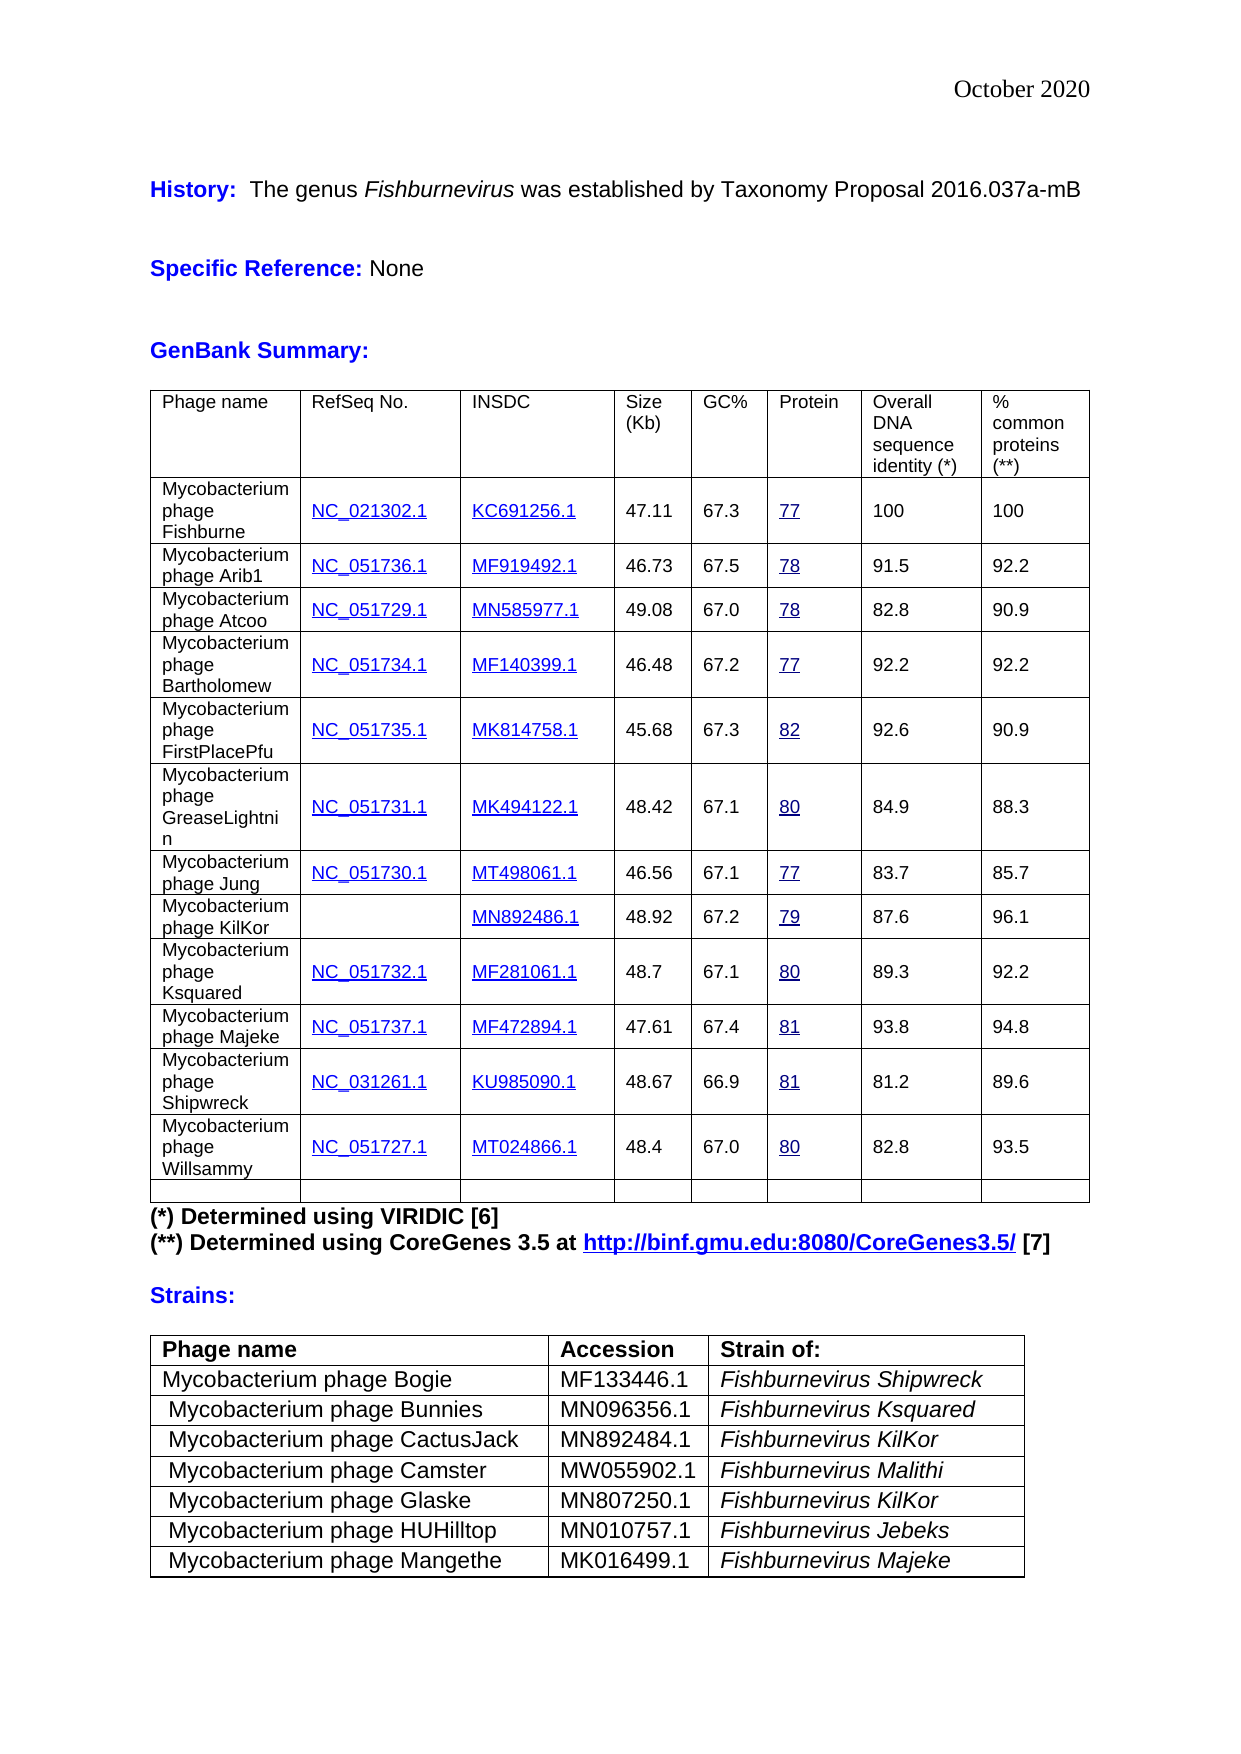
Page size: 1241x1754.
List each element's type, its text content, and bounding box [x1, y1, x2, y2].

text History: The genus Fishburnevirus was established by Taxonomy Proposal 2016.037a-mB [150, 176, 1090, 203]
table_cell Mycobacterium phage Bartholomew [151, 632, 300, 697]
table_header Phage name [151, 391, 300, 477]
table_cell 77 [768, 478, 861, 543]
table_cell NC_051729.1 [301, 588, 460, 631]
table_cell NC_051730.1 [301, 851, 460, 894]
table_cell Fishburnevirus Majeke [709, 1547, 1024, 1576]
table_cell [151, 1180, 300, 1202]
table_cell 66.9 [692, 1049, 767, 1114]
table_cell 92.2 [862, 632, 981, 697]
table_header INSDC [461, 391, 614, 477]
table_header Size (Kb) [615, 391, 691, 477]
table_cell 67.5 [692, 544, 767, 587]
text GenBank Summary: [150, 337, 1090, 363]
table_cell 67.1 [692, 764, 767, 850]
table_cell MW055902.1 [549, 1457, 708, 1486]
table_cell 48.4 [615, 1115, 691, 1179]
table_cell Mycobacterium phage FirstPlacePfu [151, 698, 300, 762]
table_cell 94.8 [982, 1005, 1089, 1048]
table_cell 67.1 [692, 851, 767, 894]
table_cell 77 [768, 632, 861, 697]
table_cell Mycobacterium phage Ksquared [151, 939, 300, 1004]
table_cell 81 [768, 1005, 861, 1048]
table_cell MF919492.1 [461, 544, 614, 587]
table_cell Mycobacterium phage Arib1 [151, 544, 300, 587]
table_cell Mycobacterium phage Majeke [151, 1005, 300, 1048]
table_cell 82.8 [862, 588, 981, 631]
table_cell MF133446.1 [549, 1366, 708, 1395]
table_cell 80 [768, 939, 861, 1004]
table_cell 48.67 [615, 1049, 691, 1114]
table_cell 93.8 [862, 1005, 981, 1048]
table_cell Fishburnevirus Malithi [709, 1457, 1024, 1486]
table_cell [768, 1180, 861, 1202]
table_cell 67.0 [692, 1115, 767, 1179]
table_cell 78 [768, 544, 861, 587]
table_cell 96.1 [982, 895, 1089, 938]
table_cell 87.6 [862, 895, 981, 938]
table_cell Fishburnevirus KilKor [709, 1426, 1024, 1456]
table_header GC% [692, 391, 767, 477]
table_cell Mycobacterium phage HUHilltop [151, 1517, 548, 1546]
table_cell 92.6 [862, 698, 981, 762]
table_cell MN010757.1 [549, 1517, 708, 1546]
table_cell Fishburnevirus Jebeks [709, 1517, 1024, 1546]
table_header Strain of: [709, 1336, 1024, 1365]
table_cell MK494122.1 [461, 764, 614, 850]
table_cell 84.9 [862, 764, 981, 850]
table_cell MN892486.1 [461, 895, 614, 938]
table_cell [615, 1180, 691, 1202]
table_cell Fishburnevirus Shipwreck [709, 1366, 1024, 1395]
table_cell 46.48 [615, 632, 691, 697]
table_header % common proteins (**) [982, 391, 1089, 477]
table_cell MN892484.1 [549, 1426, 708, 1456]
table_cell Fishburnevirus Ksquared [709, 1396, 1024, 1425]
table_header Phage name [151, 1336, 548, 1365]
table_cell [461, 1180, 614, 1202]
table_cell MN096356.1 [549, 1396, 708, 1425]
text (*) Determined using VIRIDIC [6] [150, 1203, 1090, 1229]
table_cell 67.3 [692, 698, 767, 762]
table_cell NC_051732.1 [301, 939, 460, 1004]
table_cell 47.61 [615, 1005, 691, 1048]
table_cell MT498061.1 [461, 851, 614, 894]
table_cell Mycobacterium phage Mangethe [151, 1547, 548, 1576]
text Specific Reference: None [150, 255, 1090, 282]
table_cell Mycobacterium phage Bogie [151, 1366, 548, 1395]
table_cell [982, 1180, 1089, 1202]
table_cell 67.1 [692, 939, 767, 1004]
table_cell 100 [982, 478, 1089, 543]
table_cell NC_051736.1 [301, 544, 460, 587]
table_cell MT024866.1 [461, 1115, 614, 1179]
table_cell 47.11 [615, 478, 691, 543]
table_cell MK814758.1 [461, 698, 614, 762]
table_header Protein [768, 391, 861, 477]
table_header RefSeq No. [301, 391, 460, 477]
table_cell Mycobacterium phage Fishburne [151, 478, 300, 543]
table_cell 92.2 [982, 544, 1089, 587]
table_cell [692, 1180, 767, 1202]
table_cell 89.6 [982, 1049, 1089, 1114]
table_cell MK016499.1 [549, 1547, 708, 1576]
table_cell 88.3 [982, 764, 1089, 850]
table_cell [301, 1180, 460, 1202]
table_cell 92.2 [982, 632, 1089, 697]
table_cell NC_051737.1 [301, 1005, 460, 1048]
table_cell MN807250.1 [549, 1487, 708, 1516]
table_cell 67.4 [692, 1005, 767, 1048]
table_cell 90.9 [982, 588, 1089, 631]
table_cell 48.7 [615, 939, 691, 1004]
text Strains: [150, 1282, 1090, 1308]
table_cell 80 [768, 764, 861, 850]
table_cell Mycobacterium phage Camster [151, 1457, 548, 1486]
table_cell 67.0 [692, 588, 767, 631]
table_cell 67.2 [692, 895, 767, 938]
table_cell 77 [768, 851, 861, 894]
table_cell 82 [768, 698, 861, 762]
table_cell NC_051734.1 [301, 632, 460, 697]
table_cell MN585977.1 [461, 588, 614, 631]
table_cell NC_031261.1 [301, 1049, 460, 1114]
table_cell [301, 895, 460, 938]
table_cell 82.8 [862, 1115, 981, 1179]
table_cell NC_051731.1 [301, 764, 460, 850]
table_cell MF140399.1 [461, 632, 614, 697]
table_cell Mycobacterium phage Bunnies [151, 1396, 548, 1425]
table_cell 85.7 [982, 851, 1089, 894]
table_cell Mycobacterium phage Willsammy [151, 1115, 300, 1179]
table_cell NC_051727.1 [301, 1115, 460, 1179]
table_cell NC_021302.1 [301, 478, 460, 543]
table_cell 81.2 [862, 1049, 981, 1114]
table_cell 67.2 [692, 632, 767, 697]
table_header Accession [549, 1336, 708, 1365]
table_cell 48.42 [615, 764, 691, 850]
table_cell 46.56 [615, 851, 691, 894]
table_cell 100 [862, 478, 981, 543]
table_cell 78 [768, 588, 861, 631]
table_cell 46.73 [615, 544, 691, 587]
table_cell 90.9 [982, 698, 1089, 762]
table_cell 67.3 [692, 478, 767, 543]
table_cell Mycobacterium phage GreaseLightnin [151, 764, 300, 850]
table_cell 89.3 [862, 939, 981, 1004]
table_cell 91.5 [862, 544, 981, 587]
table_cell 45.68 [615, 698, 691, 762]
table_cell 92.2 [982, 939, 1089, 1004]
table_cell 80 [768, 1115, 861, 1179]
table_cell KC691256.1 [461, 478, 614, 543]
table_cell MF472894.1 [461, 1005, 614, 1048]
table_cell MF281061.1 [461, 939, 614, 1004]
table_cell NC_051735.1 [301, 698, 460, 762]
table_cell 83.7 [862, 851, 981, 894]
table_cell 81 [768, 1049, 861, 1114]
table_cell 49.08 [615, 588, 691, 631]
table_cell Mycobacterium phage Glaske [151, 1487, 548, 1516]
table_cell 79 [768, 895, 861, 938]
text (**) Determined using CoreGenes 3.5 at http://binf.gmu.edu:8080/CoreGenes3.5/ [7] [150, 1229, 1090, 1256]
table_header Overall DNA sequence identity (*) [862, 391, 981, 477]
table_cell Mycobacterium phage Atcoo [151, 588, 300, 631]
table_cell KU985090.1 [461, 1049, 614, 1114]
table_cell Mycobacterium phage Jung [151, 851, 300, 894]
table_cell Mycobacterium phage CactusJack [151, 1426, 548, 1456]
table_cell 93.5 [982, 1115, 1089, 1179]
table_cell [862, 1180, 981, 1202]
table_cell Fishburnevirus KilKor [709, 1487, 1024, 1516]
table_cell Mycobacterium phage Shipwreck [151, 1049, 300, 1114]
table_cell Mycobacterium phage KilKor [151, 895, 300, 938]
table_cell 48.92 [615, 895, 691, 938]
